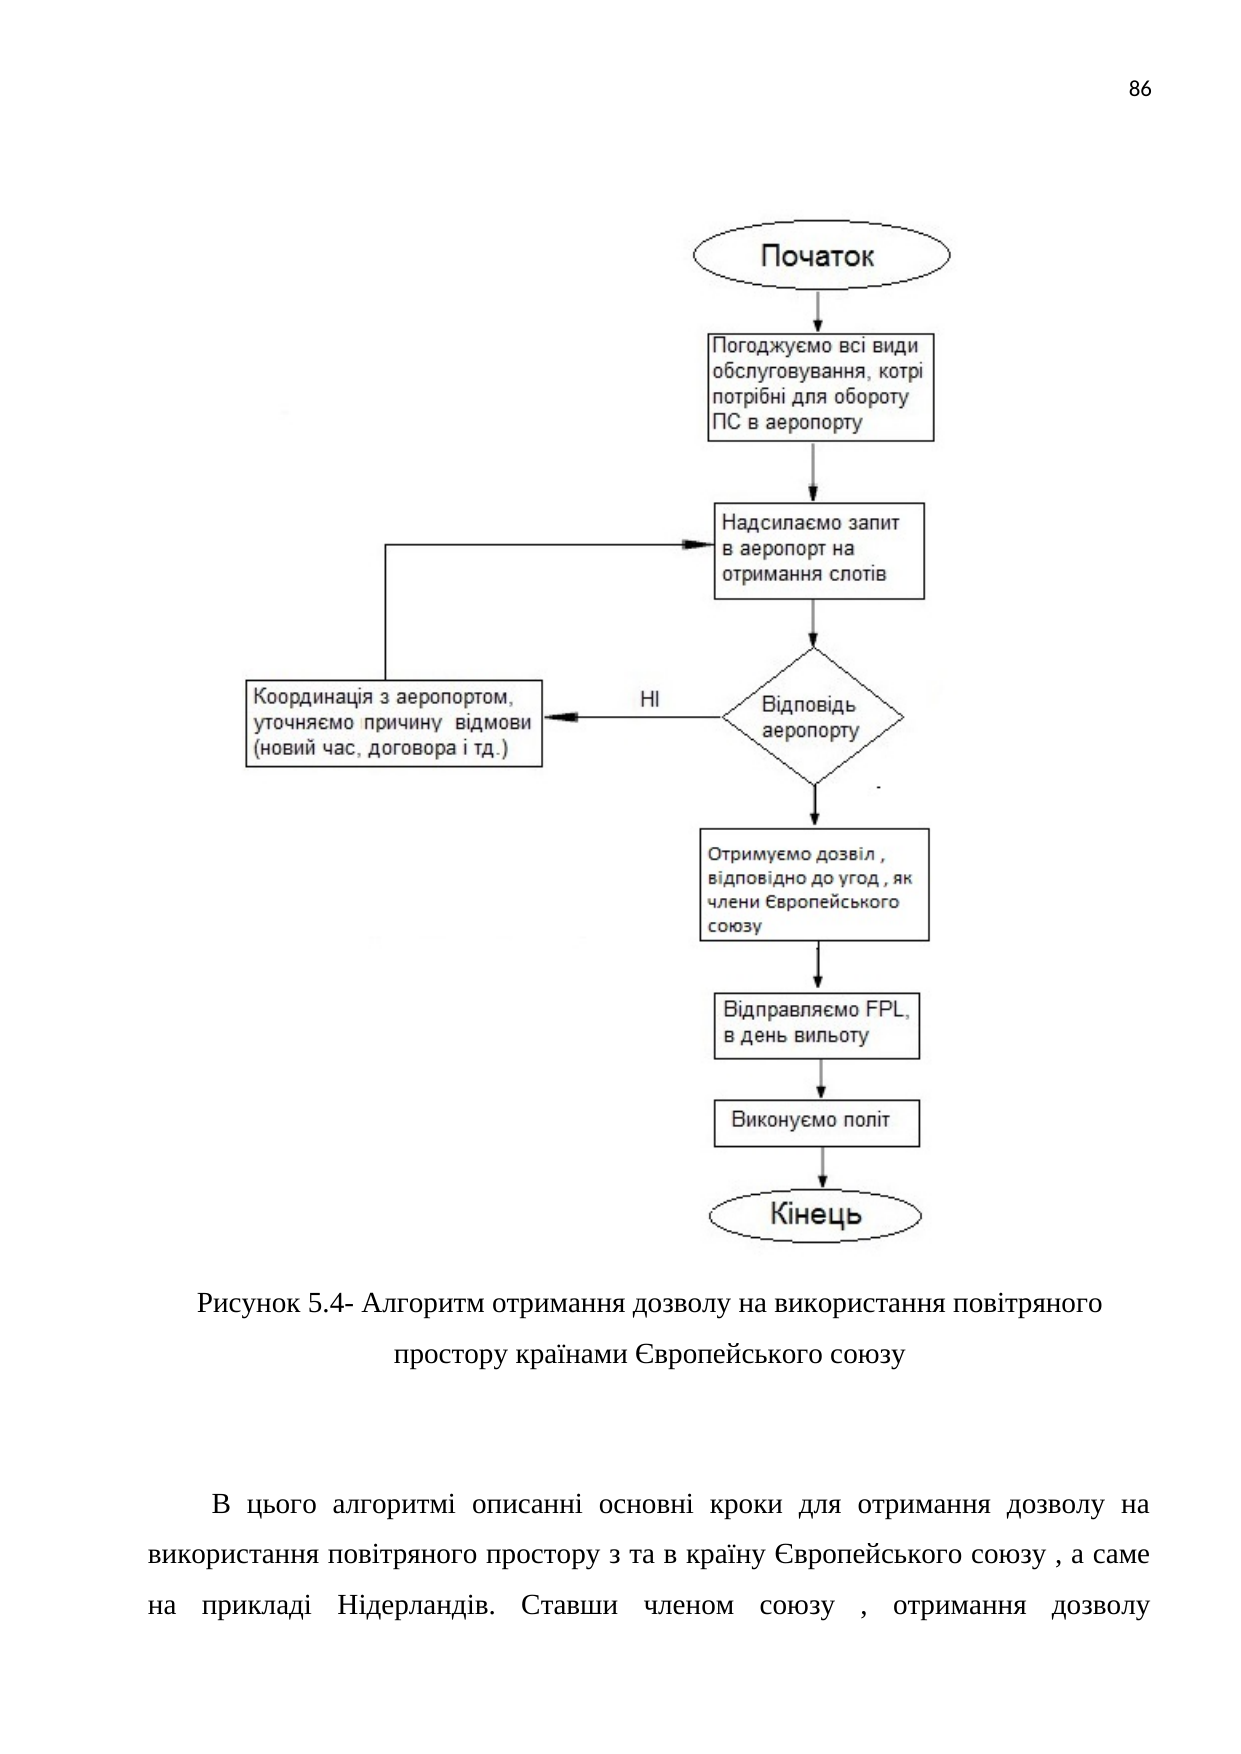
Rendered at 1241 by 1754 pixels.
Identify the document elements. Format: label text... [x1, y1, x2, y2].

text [148, 1486, 1152, 1621]
picture [241, 209, 1058, 1269]
